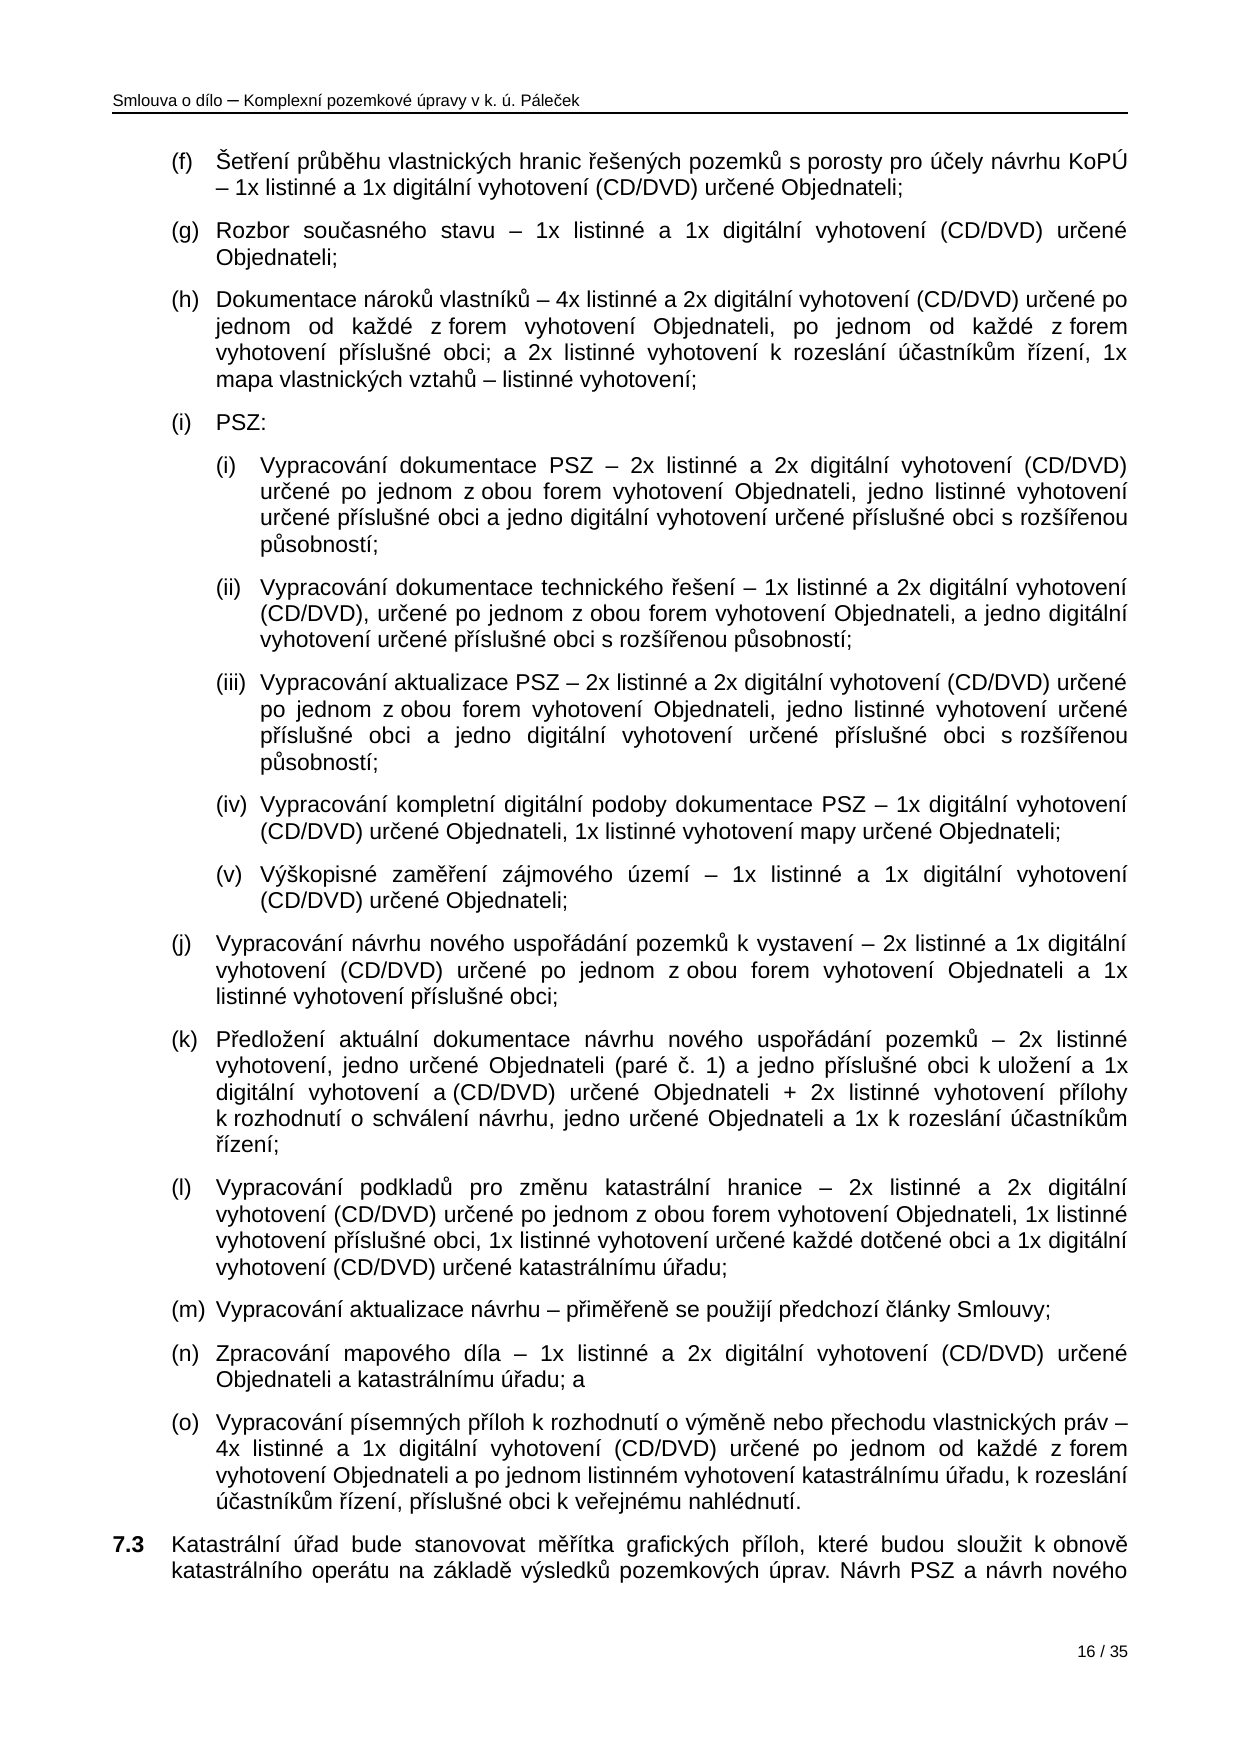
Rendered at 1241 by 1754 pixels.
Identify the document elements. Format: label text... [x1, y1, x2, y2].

list Vypracování kompletní digitální podoby dokumentace PSZ – 1x digitální vyhotovení (CD/DVD) určené Objednateli, 1x listinné vyhotovení mapy určené Objednateli; [216, 791, 1128, 844]
list Vypracování písemných příloh k rozhodnutí o výměně nebo přechodu vlastnických práv – 4x listinné a 1x digitální vyhotovení (CD/DVD) určené po jednom od každé z forem vyhotovení Objednateli a po jednom listinném vyhotovení katastrálnímu úřadu, k rozeslání účastníkům řízení, příslušné obci k veřejnému nahlédnutí. [171, 1409, 1128, 1514]
list Vypracování aktualizace PSZ – 2x listinné a 2x digitální vyhotovení (CD/DVD) určené po jednom z obou forem vyhotovení Objednateli, jedno listinné vyhotovení určené příslušné obci a jedno digitální vyhotovení určené příslušné obci s rozšířenou působností; [216, 669, 1128, 775]
list Zpracování mapového díla – 1x listinné a 2x digitální vyhotovení (CD/DVD) určené Objednateli a katastrálnímu úřadu; a [171, 1339, 1128, 1392]
list Vypracování dokumentace PSZ – 2x listinné a 2x digitální vyhotovení (CD/DVD) určené po jednom z obou forem vyhotovení Objednateli, jedno listinné vyhotovení určené příslušné obci a jedno digitální vyhotovení určené příslušné obci s rozšířenou působností; [216, 452, 1128, 557]
list Šetření průběhu vlastnických hranic řešených pozemků s porosty pro účely návrhu KoPÚ – 1x listinné a 1x digitální vyhotovení (CD/DVD) určené Objednateli; [171, 148, 1128, 200]
list Vypracování návrhu nového uspořádání pozemků k vystavení – 2x listinné a 1x digitální vyhotovení (CD/DVD) určené po jednom z obou forem vyhotovení Objednateli a 1x listinné vyhotovení příslušné obci; [171, 930, 1128, 1009]
list Rozbor současného stavu – 1x listinné a 1x digitální vyhotovení (CD/DVD) určené Objednateli; [171, 217, 1128, 270]
list Předložení aktuální dokumentace návrhu nového uspořádání pozemků – 2x listinné vyhotovení, jedno určené Objednateli (paré č. 1) a jedno příslušné obci k uložení a 1x digitální vyhotovení a (CD/DVD) určené Objednateli + 2x listinné vyhotovení přílohy k rozhodnutí o schválení návrhu, jedno určené Objednateli a 1x k rozeslání účastníkům řízení; [171, 1026, 1128, 1158]
list Výškopisné zaměření zájmového území – 1x listinné a 1x digitální vyhotovení (CD/DVD) určené Objednateli; [216, 861, 1128, 913]
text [112, 1531, 1128, 1584]
list Vypracování podkladů pro změnu katastrální hranice – 2x listinné a 2x digitální vyhotovení (CD/DVD) určené po jednom z obou forem vyhotovení Objednateli, 1x listinné vyhotovení příslušné obci, 1x listinné vyhotovení určené každé dotčené obci a 1x digitální vyhotovení (CD/DVD) určené katastrálnímu úřadu; [171, 1174, 1128, 1280]
list PSZ: [171, 408, 1128, 435]
list Vypracování dokumentace technického řešení – 1x listinné a 2x digitální vyhotovení (CD/DVD), určené po jednom z obou forem vyhotovení Objednateli, a jedno digitální vyhotovení určené příslušné obci s rozšířenou působností; [216, 574, 1128, 653]
list Vypracování aktualizace návrhu – přiměřeně se použijí předchozí články Smlouvy; [171, 1296, 1128, 1323]
list Dokumentace nároků vlastníků – 4x listinné a 2x digitální vyhotovení (CD/DVD) určené po jednom od každé z forem vyhotovení Objednateli, po jednom od každé z forem vyhotovení příslušné obci; a 2x listinné vyhotovení k rozeslání účastníkům řízení, 1x mapa vlastnických vztahů – listinné vyhotovení; [171, 286, 1128, 392]
